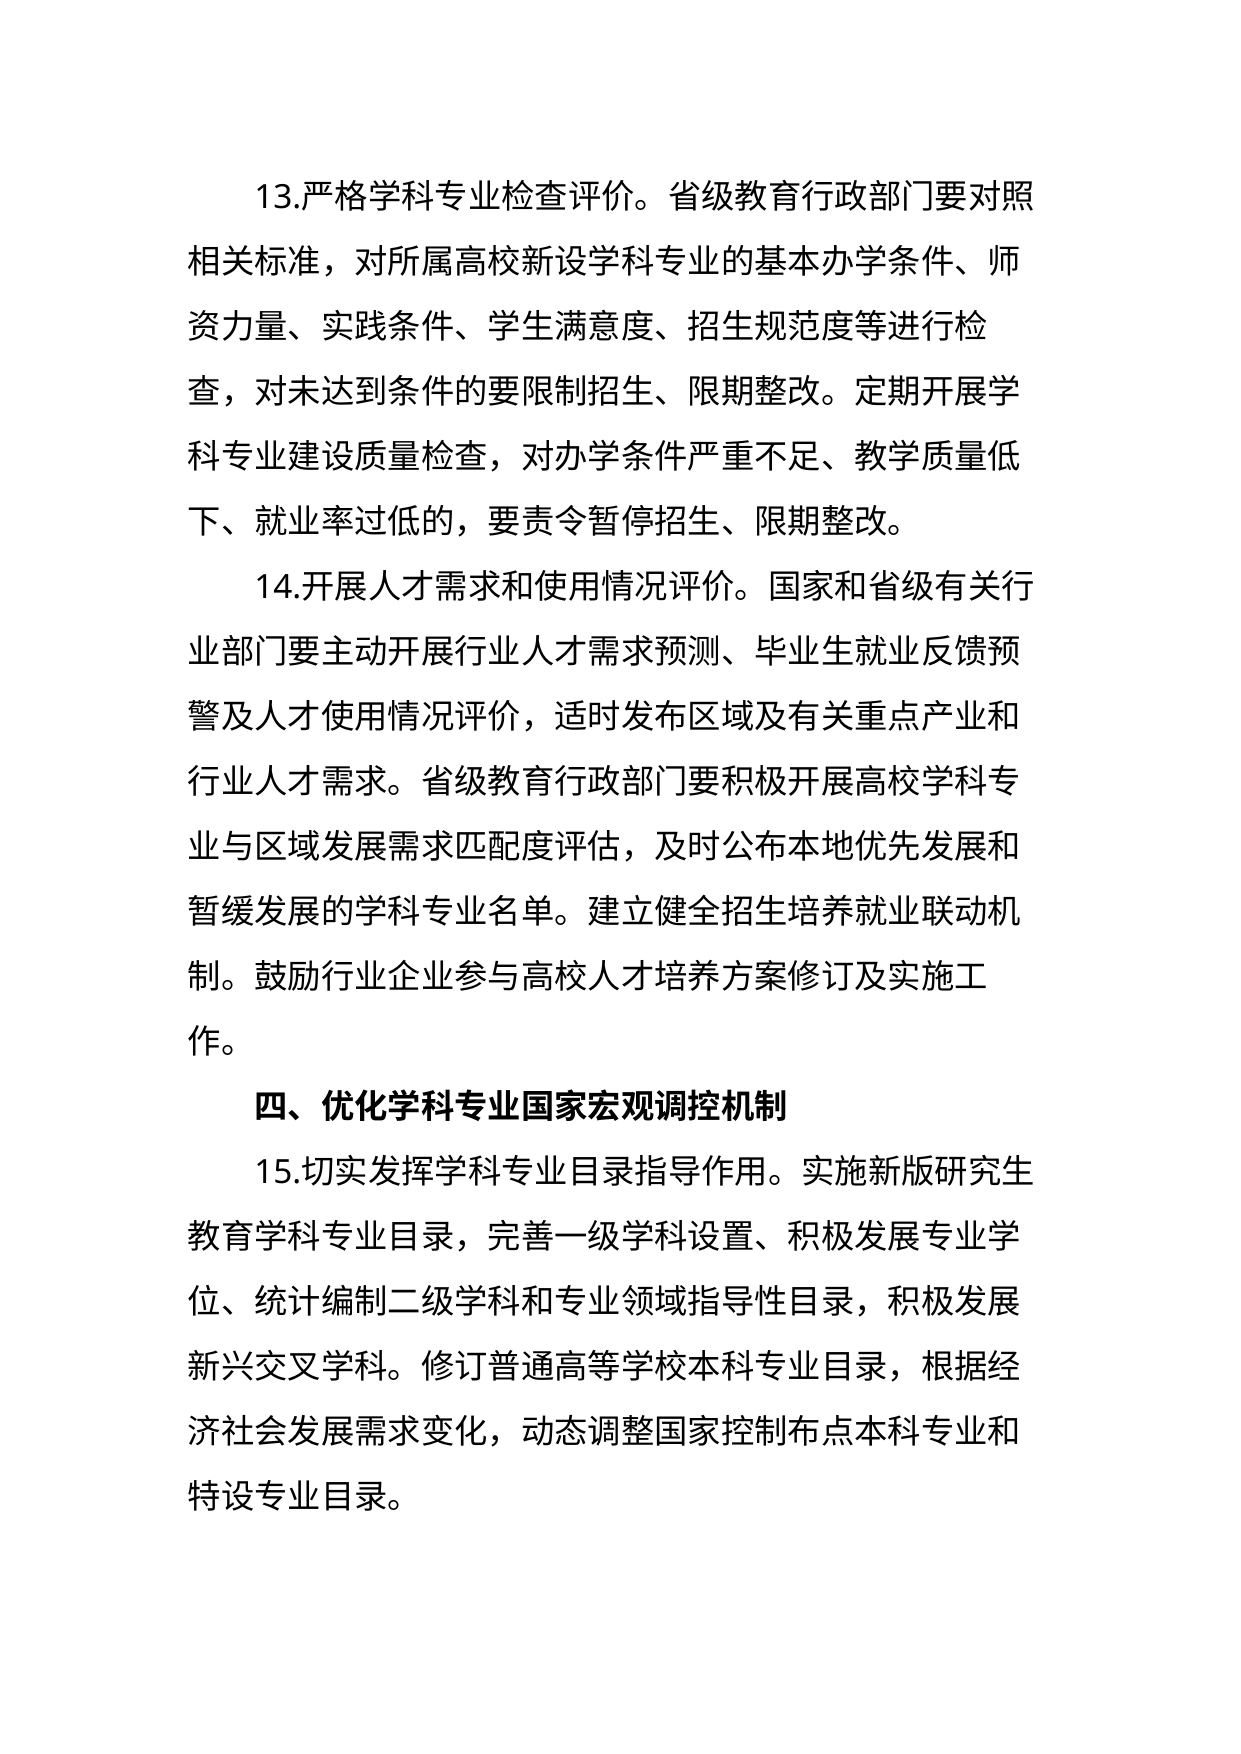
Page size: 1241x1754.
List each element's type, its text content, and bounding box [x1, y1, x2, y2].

text 15.切实发挥学科专业目录指导作用。实施新版研究生教育学科专业目录，完善一级学科设置、积极发展专业学位、统计编制二级学科和专业领域指导性目录，积极发展新兴交叉学科。修订普通高等学校本科专业目录，根据经济社会发展需求变化，动态调整国家控制布点本科专业和特设专业目录。 [187, 1137, 1053, 1527]
text 14.开展人才需求和使用情况评价。国家和省级有关行业部门要主动开展行业人才需求预测、毕业生就业反馈预警及人才使用情况评价，适时发布区域及有关重点产业和行业人才需求。省级教育行政部门要积极开展高校学科专业与区域发展需求匹配度评估，及时公布本地优先发展和暂缓发展的学科专业名单。建立健全招生培养就业联动机制。鼓励行业企业参与高校人才培养方案修订及实施工作。 [187, 552, 1053, 1072]
text 四、优化学科专业国家宏观调控机制 [187, 1072, 1053, 1137]
text 13.严格学科专业检查评价。省级教育行政部门要对照相关标准，对所属高校新设学科专业的基本办学条件、师资力量、实践条件、学生满意度、招生规范度等进行检查，对未达到条件的要限制招生、限期整改。定期开展学科专业建设质量检查，对办学条件严重不足、教学质量低下、就业率过低的，要责令暂停招生、限期整改。 [187, 162, 1053, 552]
